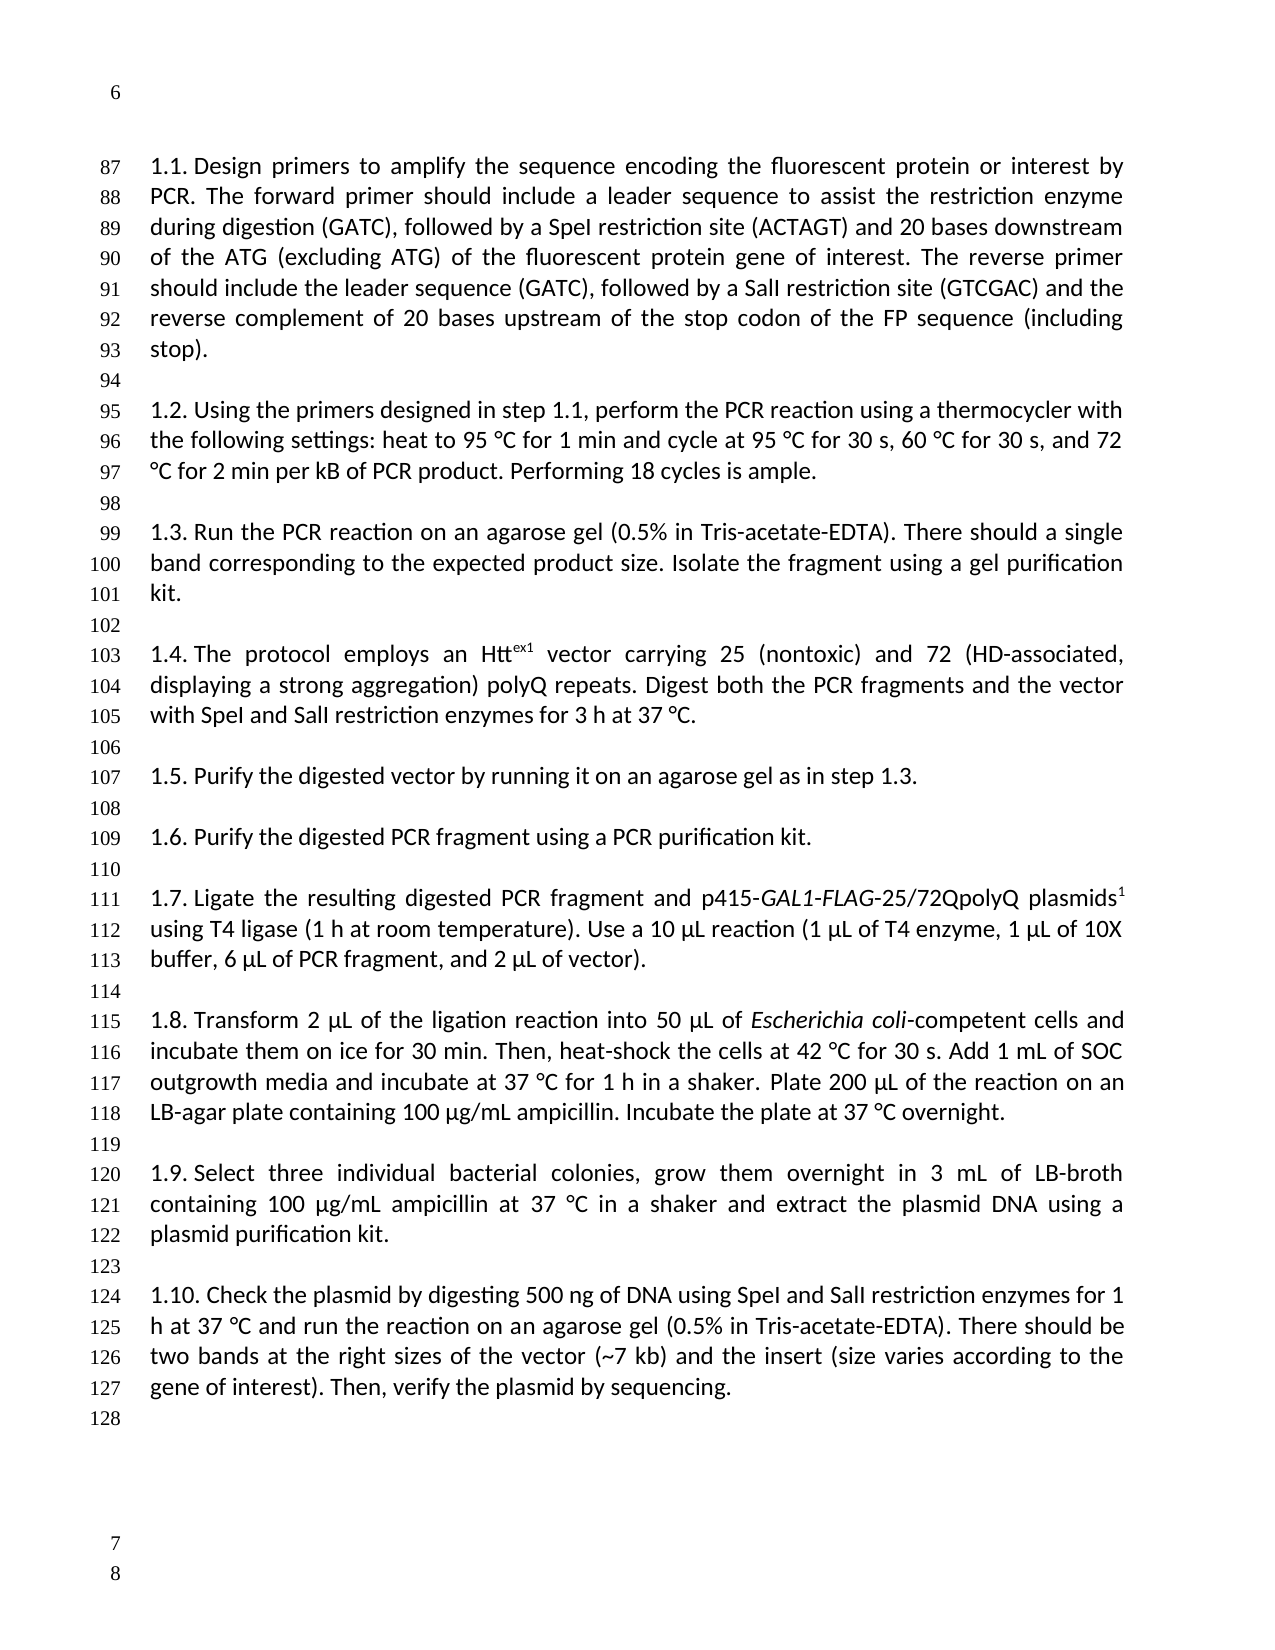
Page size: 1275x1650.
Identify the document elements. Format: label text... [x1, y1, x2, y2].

subtitle Run the PCR reaction on an agarose gel (0.5% in Tris-acetate-EDTA). There should a single band corresponding to the expected product size. Isolate the fragment using a gel purification kit. [150, 516, 1125, 608]
subtitle Purify the digested vector by running it on an agarose gel as in step 1.3. [150, 760, 1125, 791]
subtitle Using the primers designed in step 1.1, perform the PCR reaction using a thermocycler with the following settings: heat to 95 °C for 1 min and cycle at 95 °C for 30 s, 60 °C for 30 s, and 72 °C for 2 min per kB of PCR product. Performing 18 cycles is ample. [150, 394, 1125, 486]
subtitle Select three individual bacterial colonies, grow them overnight in 3 mL of LB-broth containing 100 µg/mL ampicillin at 37 °C in a shaker and extract the plasmid DNA using a plasmid purification kit. [150, 1157, 1125, 1249]
subtitle Design primers to amplify the sequence encoding the fluorescent protein or interest by PCR. The forward primer should include a leader sequence to assist the restriction enzyme during digestion (GATC), followed by a SpeI restriction site (ACTAGT) and 20 bases downstream of the ATG (excluding ATG) of the fluorescent protein gene of interest. The reverse primer should include the leader sequence (GATC), followed by a SalI restriction site (GTCGAC) and the reverse complement of 20 bases upstream of the stop codon of the FP sequence (including stop). [150, 150, 1125, 364]
subtitle The protocol employs an Httex1 vector carrying 25 (nontoxic) and 72 (HD-associated, displaying a strong aggregation) polyQ repeats. Digest both the PCR fragments and the vector with SpeI and SalI restriction enzymes for 3 h at 37 °C. [150, 638, 1125, 730]
subtitle Transform 2 µL of the ligation reaction into 50 µL of Escherichia coli-competent cells and incubate them on ice for 30 min. Then, heat-shock the cells at 42 °C for 30 s. Add 1 mL of SOC outgrowth media and incubate at 37 °C for 1 h in a shaker. Plate 200 µL of the reaction on an LB-agar plate containing 100 µg/mL ampicillin. Incubate the plate at 37 °C overnight. [150, 1004, 1125, 1127]
subtitle Purify the digested PCR fragment using a PCR purification kit. [150, 821, 1125, 852]
subtitle Check the plasmid by digesting 500 ng of DNA using SpeI and SalI restriction enzymes for 1 h at 37 °C and run the reaction on an agarose gel (0.5% in Tris-acetate-EDTA). There should be two bands at the right sizes of the vector (~7 kb) and the insert (size varies according to the gene of interest). Then, verify the plasmid by sequencing. [150, 1279, 1125, 1401]
subtitle Ligate the resulting digested PCR fragment and p415-GAL1-FLAG-25/72QpolyQ plasmids1 using T4 ligase (1 h at room temperature). Use a 10 µL reaction (1 µL of T4 enzyme, 1 µL of 10X buffer, 6 µL of PCR fragment, and 2 µL of vector). [150, 882, 1125, 974]
